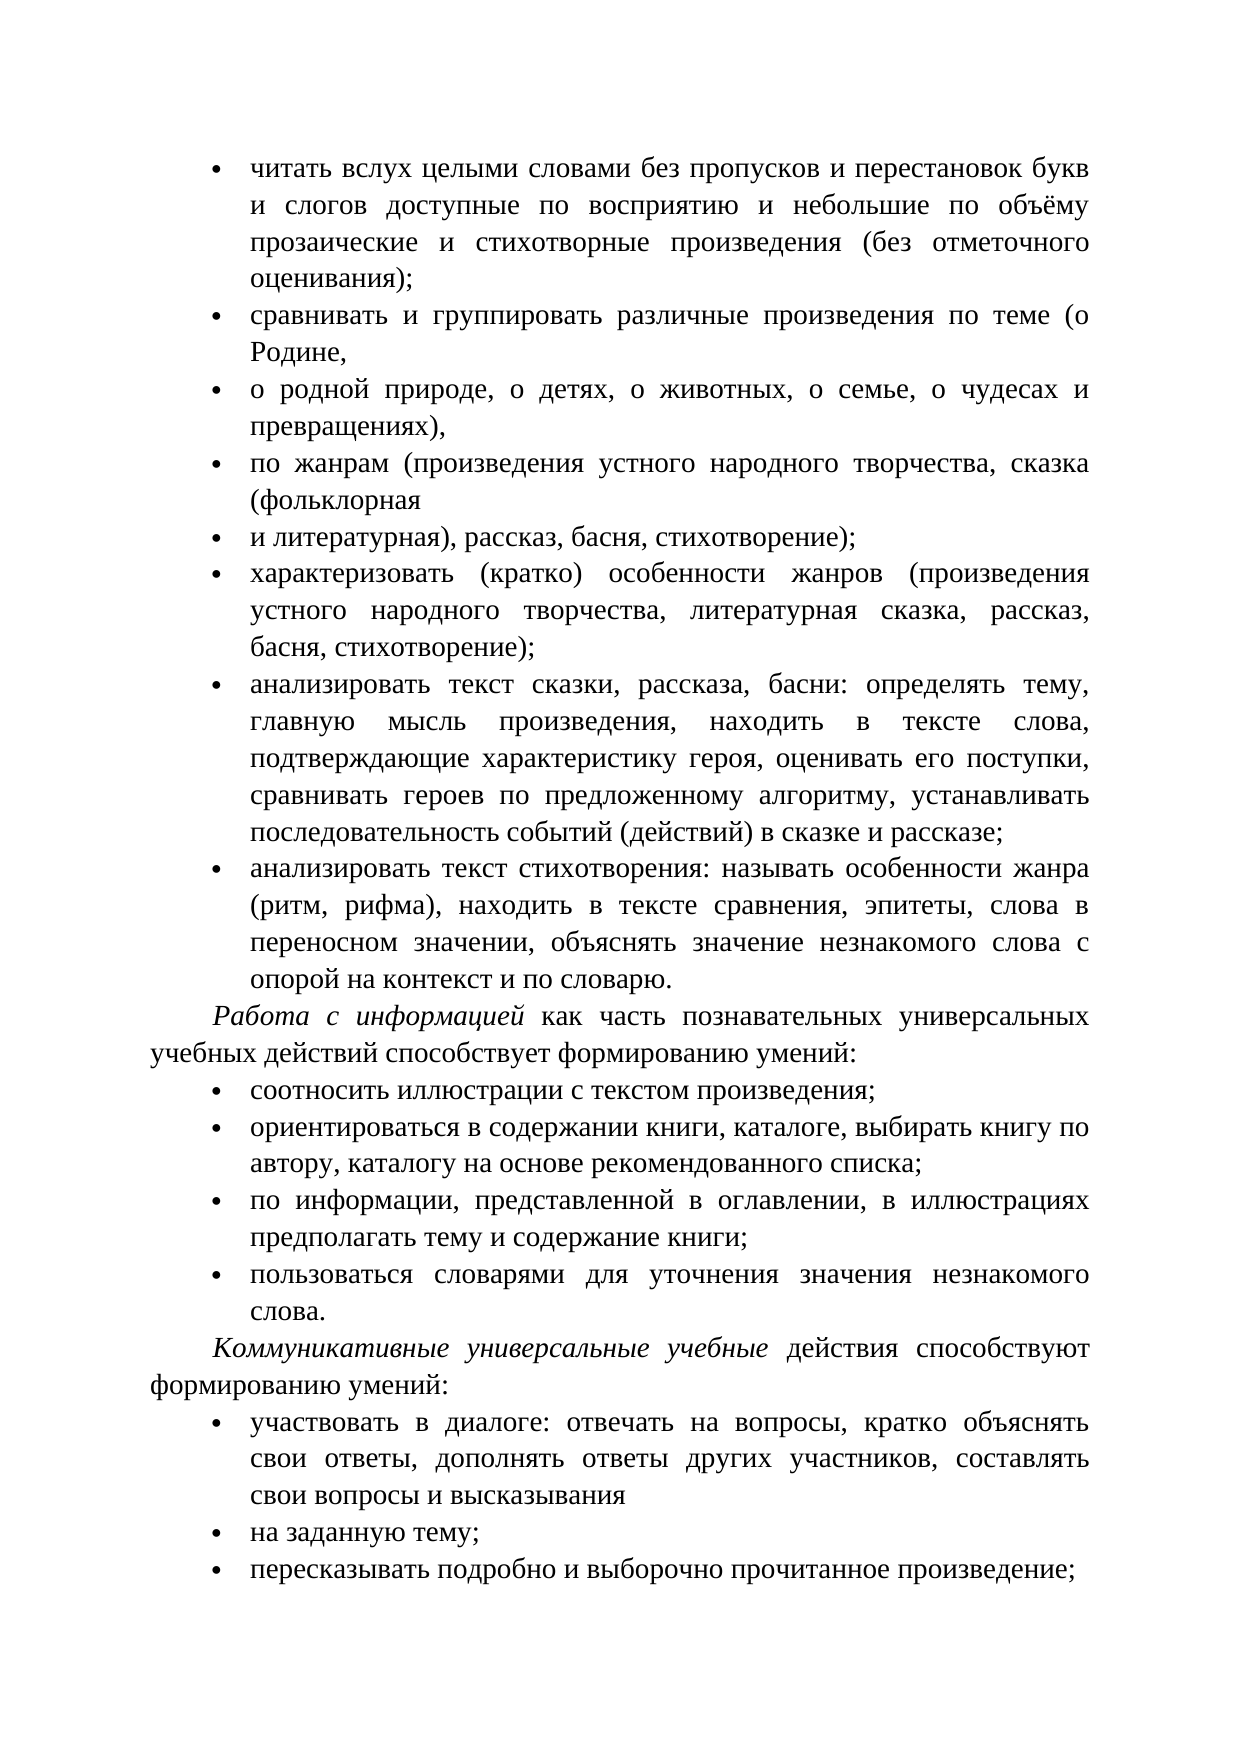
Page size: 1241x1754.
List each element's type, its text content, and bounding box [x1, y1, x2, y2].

list участвовать в диалоге: отвечать на вопросы, кратко объяснять свои ответы, дополнять ответы других участников, составлять свои вопросы и высказывания [212, 1404, 1090, 1511]
text Работа с информацией как часть познавательных универсальных учебных действий способствует формированию умений: [150, 998, 1090, 1068]
list о родной природе, о детях, о животных, о семье, о чудесах и превращениях), [212, 371, 1090, 442]
list ориентироваться в содержании книги, каталоге, выбирать книгу по автору, каталогу на основе рекомендованного списка; [212, 1109, 1090, 1179]
text Коммуникативные универсальные учебные действия способствуют формированию умений: [150, 1330, 1090, 1400]
list по жанрам (произведения устного народного творчества, сказка (фольклорная [212, 445, 1090, 515]
list анализировать текст стихотворения: называть особенности жанра (ритм, рифма), находить в тексте сравнения, эпитеты, слова в переносном значении, объяснять значение незнакомого слова с опорой на контекст и по словарю. [212, 851, 1090, 995]
list и литературная), рассказ, басня, стихотворение); [212, 519, 1090, 552]
list соотносить иллюстрации с текстом произведения; [212, 1072, 1090, 1105]
list читать вслух целыми словами без пропусков и перестановок букв и слогов доступные по восприятию и небольшие по объёму прозаические и стихотворные произведения (без отметочного оценивания); [212, 150, 1090, 294]
list на заданную тему; [212, 1514, 1090, 1548]
list пересказывать подробно и выборочно прочитанное произведение; [212, 1551, 1090, 1585]
list сравнивать и группировать различные произведения по теме (о Родине, [212, 297, 1090, 368]
list по информации, представленной в оглавлении, в иллюстрациях предполагать тему и содержание книги; [212, 1182, 1090, 1253]
list анализировать текст сказки, рассказа, басни: определять тему, главную мысль произведения, находить в тексте слова, подтверждающие характеристику героя, оценивать его поступки, сравнивать героев по предложенному алгоритму, устанавливать последовательность событий (действий) в сказке и рассказе; [212, 666, 1090, 847]
list характеризовать (кратко) особенности жанров (произведения устного народного творчества, литературная сказка, рассказ, басня, стихотворение); [212, 556, 1090, 663]
list пользоваться словарями для уточнения значения незнакомого слова. [212, 1256, 1090, 1327]
